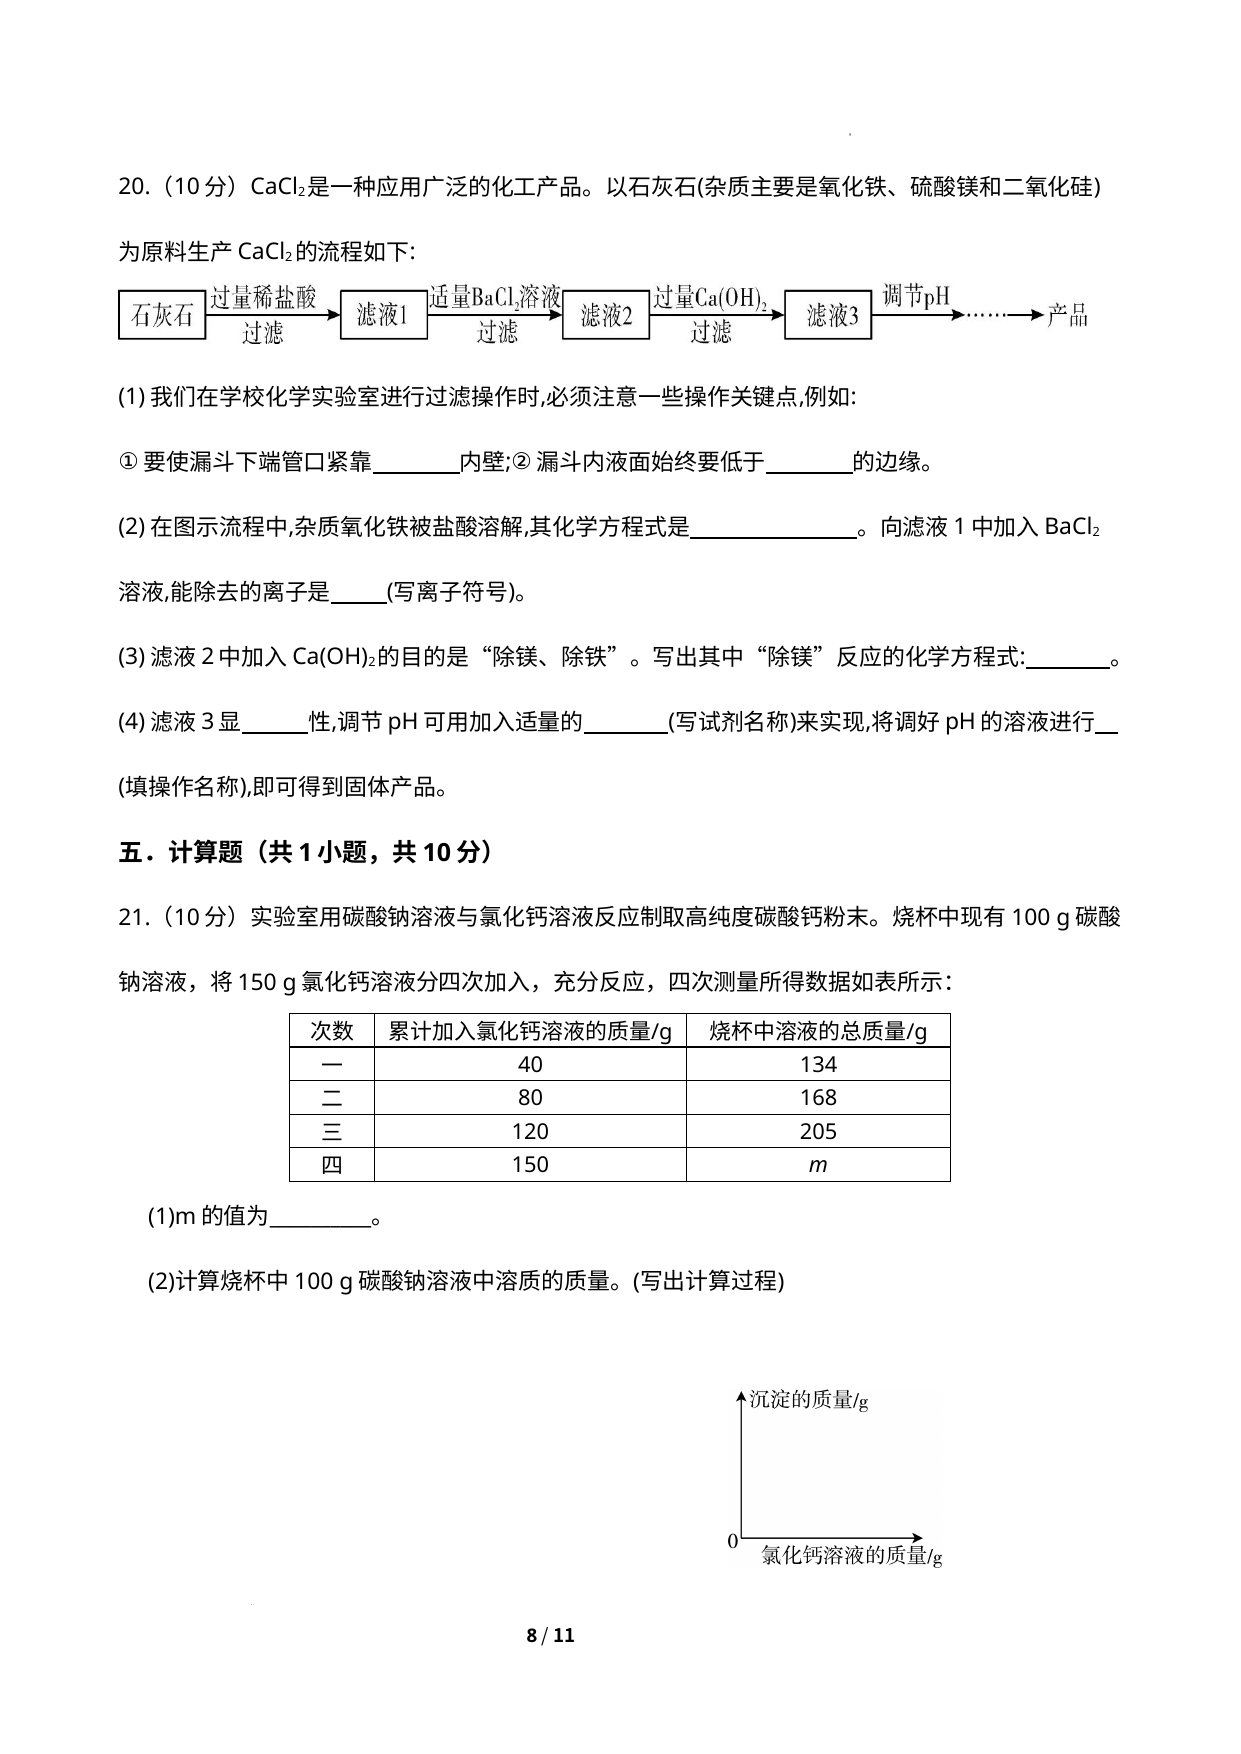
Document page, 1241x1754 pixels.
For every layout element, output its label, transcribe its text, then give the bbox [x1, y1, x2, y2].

table_cell m [687, 1148, 950, 1181]
table_cell 一 [290, 1048, 374, 1080]
table_cell 80 [375, 1081, 686, 1113]
text 21.（10分）实验室用碳酸钠溶液与氯化钙溶液反应制取高纯度碳酸钙粉末。烧杯中现有100 g碳酸钠溶液，将150 g氯化钙溶液分四次加入，充分反应，四次测量所得数据如表所示： [118, 883, 1122, 1013]
table_cell 40 [375, 1048, 686, 1080]
list 滤液3显 性,调节pH可用加入适量的 (写试剂名称)来实现,将调好pH的溶液进行 (填操作名称),即可得到固体产品。 [118, 688, 1122, 818]
table_cell 二 [290, 1081, 374, 1113]
list 计算题（共1小题，共10分） [118, 818, 1122, 883]
table_cell 四 [290, 1148, 374, 1181]
table_cell 三 [290, 1115, 374, 1147]
list 在图示流程中,杂质氧化铁被盐酸溶解,其化学方程式是 。向滤液1中加入BaCl2溶液,能除去的离子是 (写离子符号)。 [118, 493, 1122, 623]
text (2)计算烧杯中100 g碳酸钠溶液中溶质的质量。(写出计算过程) [118, 1247, 1122, 1312]
table_cell 150 [375, 1148, 686, 1181]
list 我们在学校化学实验室进行过滤操作时,必须注意一些操作关键点,例如: [118, 363, 1122, 428]
table_header 烧杯中溶液的总质量/g [687, 1014, 950, 1046]
picture [728, 1389, 942, 1568]
table_cell 134 [687, 1048, 950, 1080]
list 滤液2中加入Ca(OH)2的目的是“除镁、除铁”。写出其中“除镁”反应的化学方程式: 。 [118, 623, 1122, 688]
text (1)m的值为__________。 [118, 1182, 1122, 1247]
table_cell 120 [375, 1115, 686, 1147]
table_cell 168 [687, 1081, 950, 1113]
text 20.（10分）CaCl2是一种应用广泛的化工产品。以石灰石(杂质主要是氧化铁、硫酸镁和二氧化硅)为原料生产CaCl2的流程如下: [118, 153, 1122, 283]
picture [118, 282, 1087, 344]
table_header 累计加入氯化钙溶液的质量/g [375, 1014, 686, 1046]
table_cell 205 [687, 1115, 950, 1147]
text ①要使漏斗下端管口紧靠 内壁;②漏斗内液面始终要低于 的边缘。 [118, 428, 1122, 493]
table_header 次数 [290, 1014, 374, 1046]
